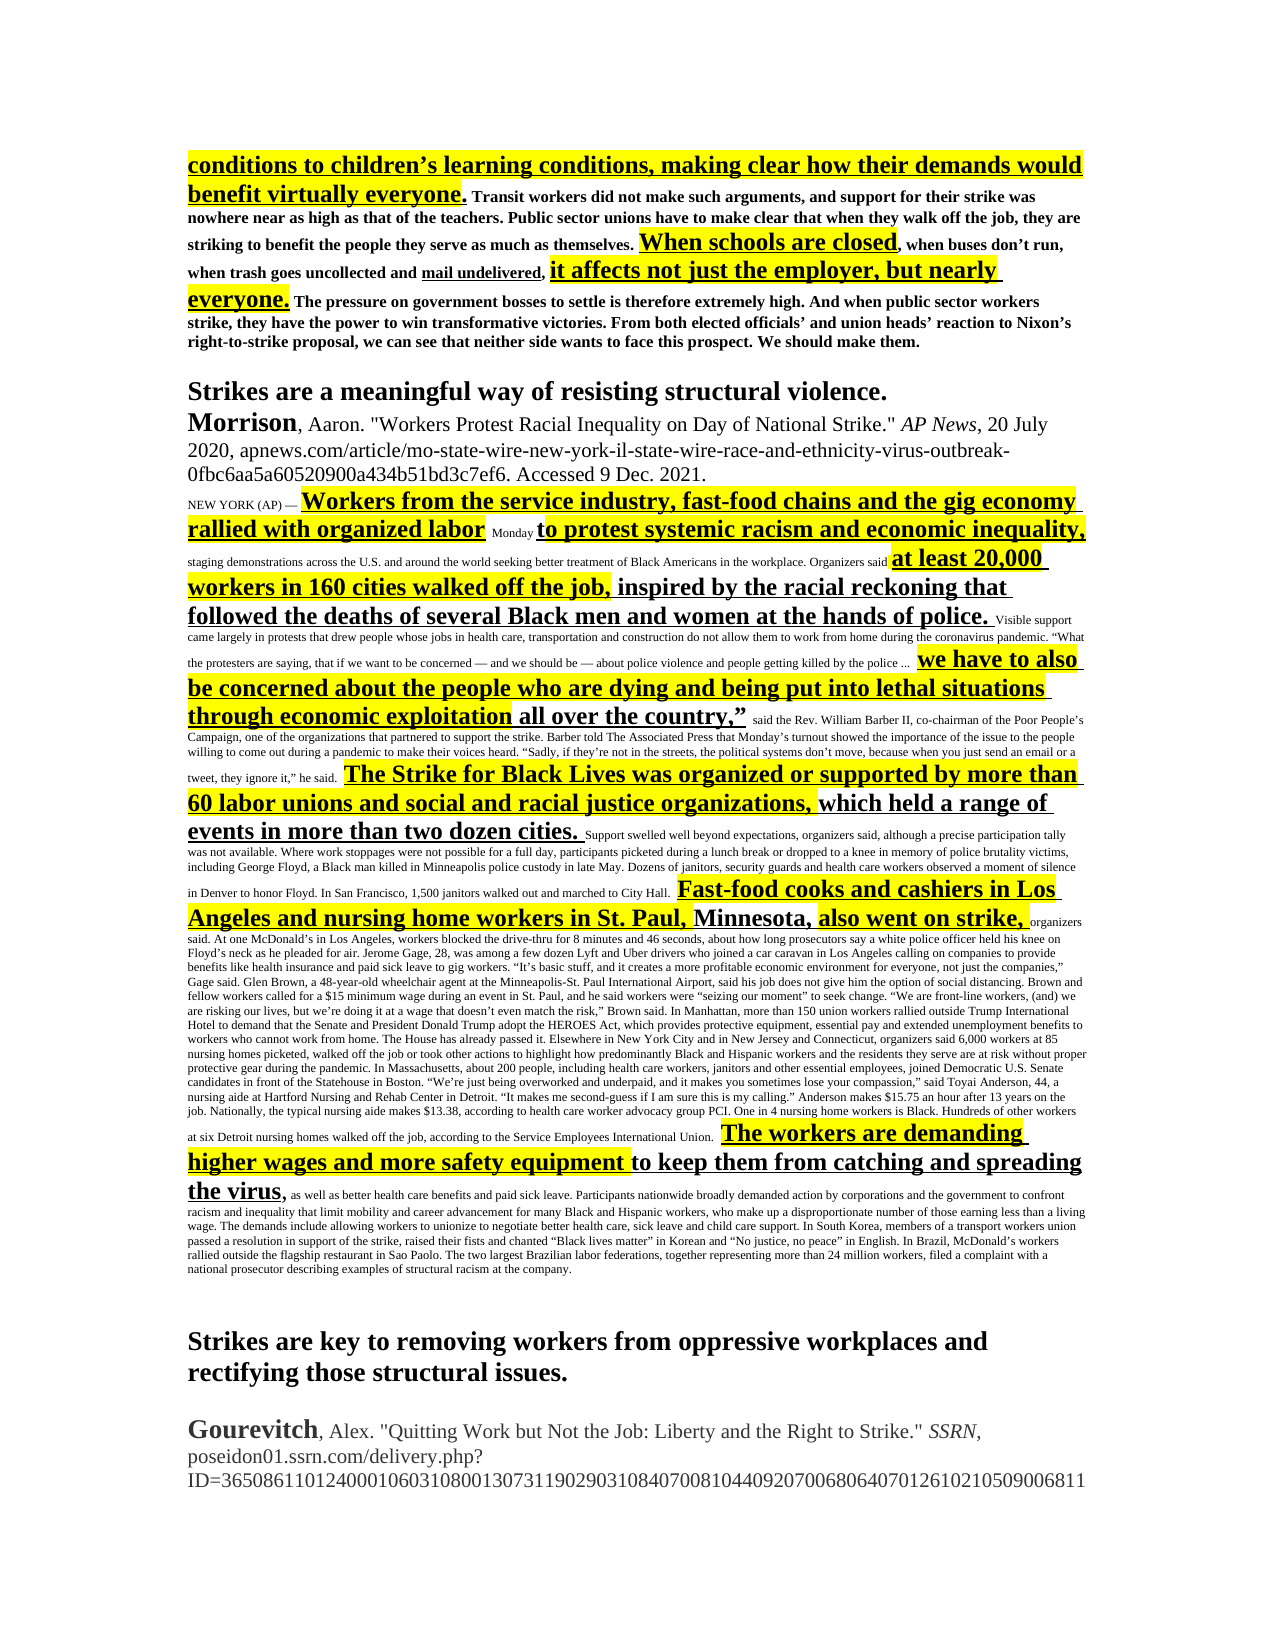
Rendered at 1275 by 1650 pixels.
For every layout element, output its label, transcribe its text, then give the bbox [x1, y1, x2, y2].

text Strikes are key to removing workers from oppressive workplaces and rectifying those structural issues. [187, 1325, 1087, 1388]
text NEW YORK (AP) — Workers from the service industry, fast-food chains and the gig economy rallied with organized labor Monday to protest systemic racism and economic inequality, staging demonstrations across the U.S. and around the world seeking better treatment of Black Americans in the workplace. Organizers said at least 20,000 workers in 160 cities walked off the job, inspired by the racial reckoning that followed the deaths of several Black men and women at the hands of police. Visible support came largely in protests that drew people whose jobs in health care, transportation and construction do not allow them to work from home during the coronavirus pandemic. “What the protesters are saying, that if we want to be concerned — and we should be — about police violence and people getting killed by the police ... we have to also be concerned about the people who are dying and being put into lethal situations through economic exploitation all over the country,” said the Rev. William Barber II, co-chairman of the Poor People’s Campaign, one of the organizations that partnered to support the strike. Barber told The Associated Press that Monday’s turnout showed the importance of the issue to the people willing to come out during a pandemic to make their voices heard. “Sadly, if they’re not in the streets, the political systems don’t move, because when you just send an email or a tweet, they ignore it,” he said. The Strike for Black Lives was organized or supported by more than 60 labor unions and social and racial justice organizations, which held a range of events in more than two dozen cities. Support swelled well beyond expectations, organizers said, although a precise participation tally was not available. Where work stoppages were not possible for a full day, participants picketed during a lunch break or dropped to a knee in memory of police brutality victims, including George Floyd, a Black man killed in Minneapolis police custody in late May. Dozens of janitors, security guards and health care workers observed a moment of silence in Denver to honor Floyd. In San Francisco, 1,500 janitors walked out and marched to City Hall. Fast-food cooks and cashiers in Los Angeles and nursing home workers in St. Paul, Minnesota, also went on strike, organizers said. At one McDonald’s in Los Angeles, workers blocked the drive-thru for 8 minutes and 46 seconds, about how long prosecutors say a white police officer held his knee on Floyd’s neck as he pleaded for air. Jerome Gage, 28, was among a few dozen Lyft and Uber drivers who joined a car caravan in Los Angeles calling on companies to provide benefits like health insurance and paid sick leave to gig workers. “It’s basic stuff, and it creates a more profitable economic environment for everyone, not just the companies,” Gage said. Glen Brown, a 48-year-old wheelchair agent at the Minneapolis-St. Paul International Airport, said his job does not give him the option of social distancing. Brown and fellow workers called for a $15 minimum wage during an event in St. Paul, and he said workers were “seizing our moment” to seek change. “We are front-line workers, (and) we are risking our lives, but we’re doing it at a wage that doesn’t even match the risk,” Brown said. In Manhattan, more than 150 union workers rallied outside Trump International Hotel to demand that the Senate and President Donald Trump adopt the HEROES Act, which provides protective equipment, essential pay and extended unemployment benefits to workers who cannot work from home. The House has already passed it. Elsewhere in New York City and in New Jersey and Connecticut, organizers said 6,000 workers at 85 nursing homes picketed, walked off the job or took other actions to highlight how predominantly Black and Hispanic workers and the residents they serve are at risk without proper protective gear during the pandemic. In Massachusetts, about 200 people, including health care workers, janitors and other essential employees, joined Democratic U.S. Senate candidates in front of the Statehouse in Boston. “We’re just being overworked and underpaid, and it makes you sometimes lose your compassion,” said Toyai Anderson, 44, a nursing aide at Hartford Nursing and Rehab Center in Detroit. “It makes me second-guess if I am sure this is my calling.” Anderson makes $15.75 an hour after 13 years on the job. Nationally, the typical nursing aide makes $13.38, according to health care worker advocacy group PCI. One in 4 nursing home workers is Black. Hundreds of other workers at six Detroit nursing homes walked off the job, according to the Service Employees International Union. The workers are demanding higher wages and more safety equipment to keep them from catching and spreading the virus, as well as better health care benefits and paid sick leave. Participants nationwide broadly demanded action by corporations and the government to confront racism and inequality that limit mobility and career advancement for many Black and Hispanic workers, who make up a disproportionate number of those earning less than a living wage. The demands include allowing workers to unionize to negotiate better health care, sick leave and child care support. In South Korea, members of a transport workers union passed a resolution in support of the strike, raised their fists and chanted “Black lives matter” in Korean and “No justice, no peace” in English. In Brazil, McDonald’s workers rallied outside the flagship restaurant in Sao Paolo. The two largest Brazilian labor federations, together representing more than 24 million workers, filed a complaint with a national prosecutor describing examples of structural racism at the company. [187, 486, 1087, 1276]
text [187, 150, 1087, 351]
text Morrison, Aaron. "Workers Protest Racial Inequality on Day of National Strike." AP News, 20 July 2020, apnews.com/article/mo-state-wire-new-york-il-state-wire-race-and-ethnicity-virus-outbreak-0fbc6aa5a60520900a434b51bd3c7ef6. Accessed 9 Dec. 2021. [187, 406, 1087, 486]
text Strikes are a meaningful way of resisting structural violence. [187, 375, 1087, 406]
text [187, 1413, 1087, 1492]
